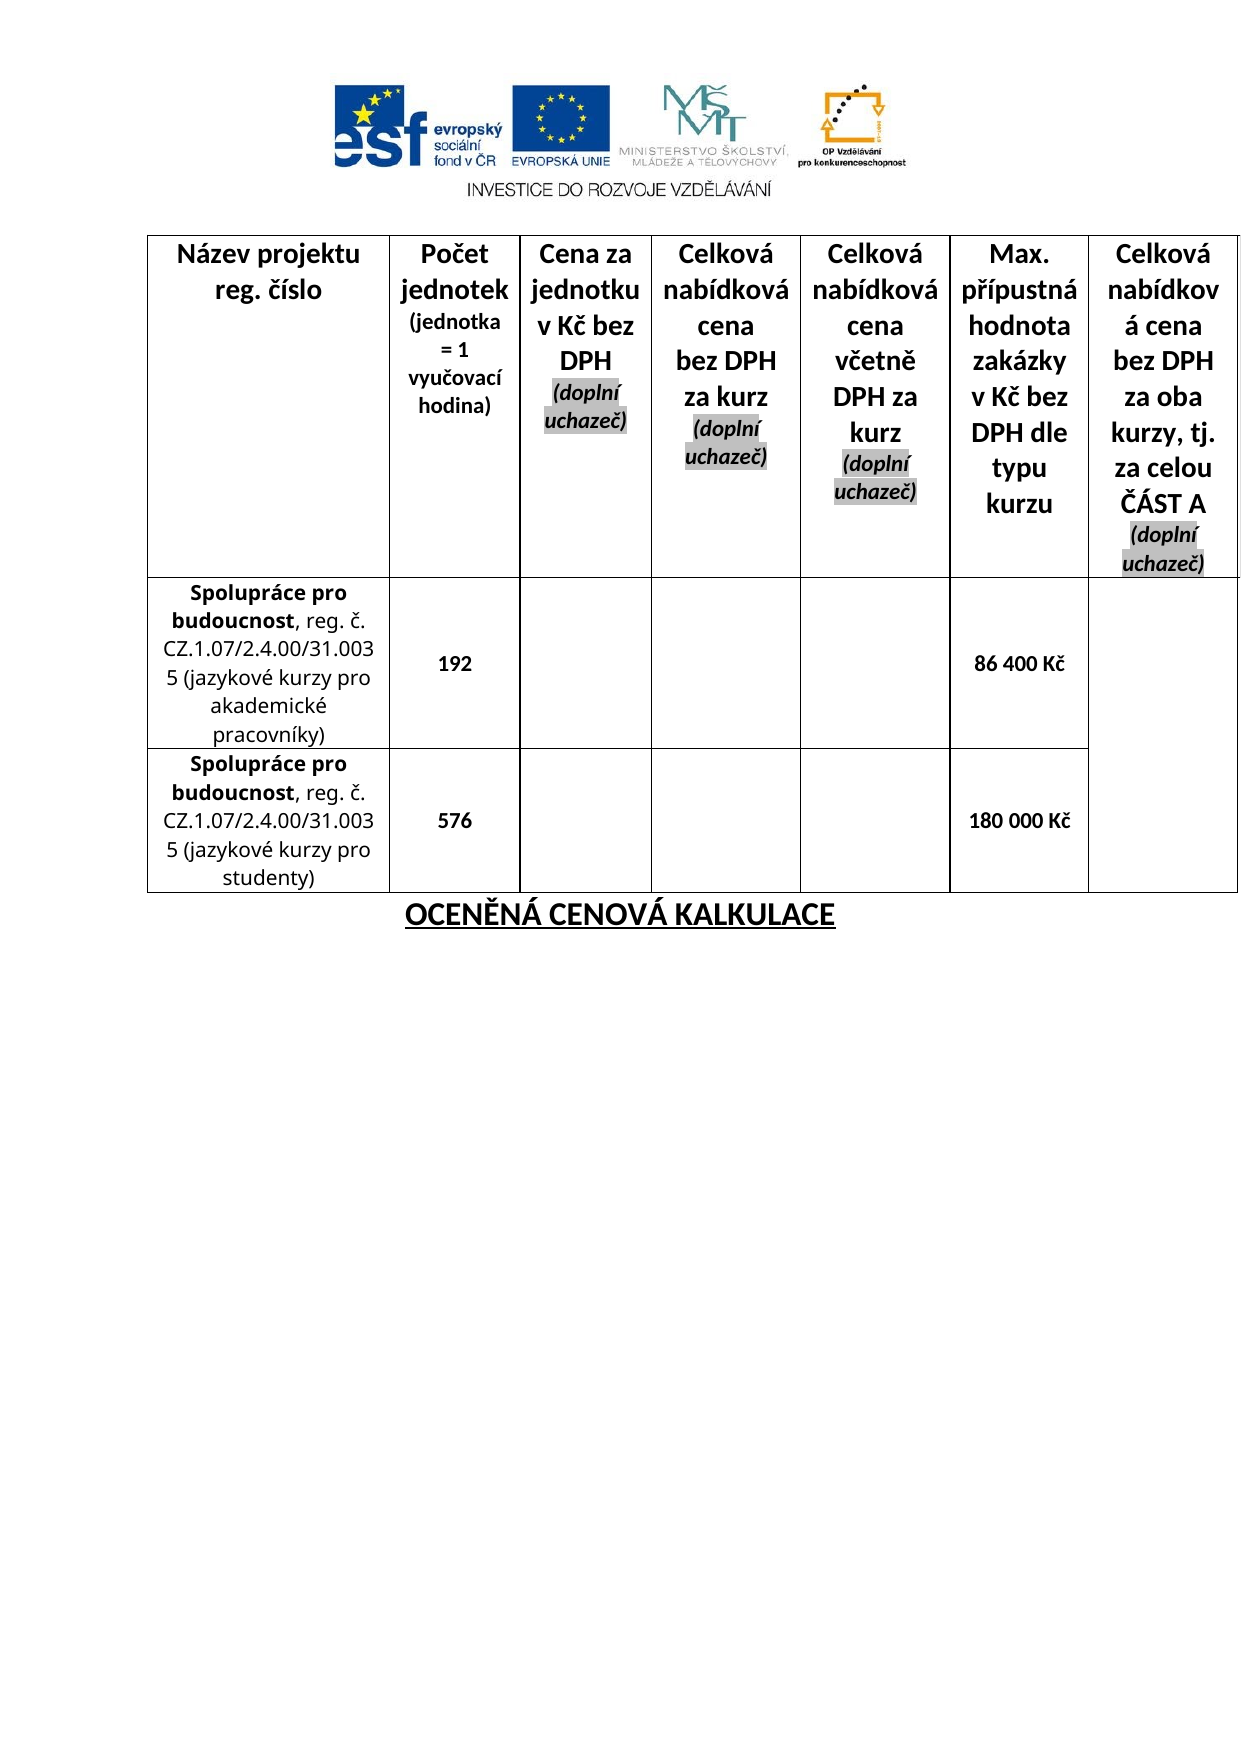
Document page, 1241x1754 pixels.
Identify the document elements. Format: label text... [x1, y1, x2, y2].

table_cell 576 [390, 749, 519, 892]
table_cell [521, 578, 651, 748]
table_header Název projektu reg. číslo [148, 236, 389, 577]
table_cell 86 400 Kč [951, 578, 1088, 748]
table_header Max. přípustná hodnota zakázky v Kč bez DPH dle typu kurzu [951, 236, 1088, 577]
table_header Počet jednotek (jednotka = 1 vyučovací hodina) [390, 236, 519, 577]
table_cell [652, 749, 800, 892]
table_cell 192 [390, 578, 519, 748]
table_cell [652, 578, 800, 748]
table_cell Spolupráce pro budoucnost, reg. č. CZ.1.07/2.4.00/31.0035 (jazykové kurzy pro akademické pracovníky) [148, 578, 389, 748]
table_header Celková nabídková cena bez DPH za kurz (doplní uchazeč) [652, 236, 800, 577]
table_cell 180 000 Kč [951, 749, 1088, 892]
table_cell [521, 749, 651, 892]
table_header Celková nabídková cena bez DPH za oba kurzy, tj. za celou ČÁST A (doplní uchazeč) [1089, 236, 1237, 577]
table_cell [801, 749, 949, 892]
table_header Celková nabídková cena včetně DPH za kurz (doplní uchazeč) [801, 236, 949, 577]
table_cell [1089, 578, 1237, 892]
text OCENĚNÁ CENOVÁ KALKULACE [148, 893, 1093, 933]
picture [317, 73, 924, 207]
table_cell Spolupráce pro budoucnost, reg. č. CZ.1.07/2.4.00/31.0035 (jazykové kurzy pro studenty) [148, 749, 389, 892]
table_cell [801, 578, 949, 748]
table_header Cena za jednotku v Kč bez DPH (doplní uchazeč) [521, 236, 651, 577]
